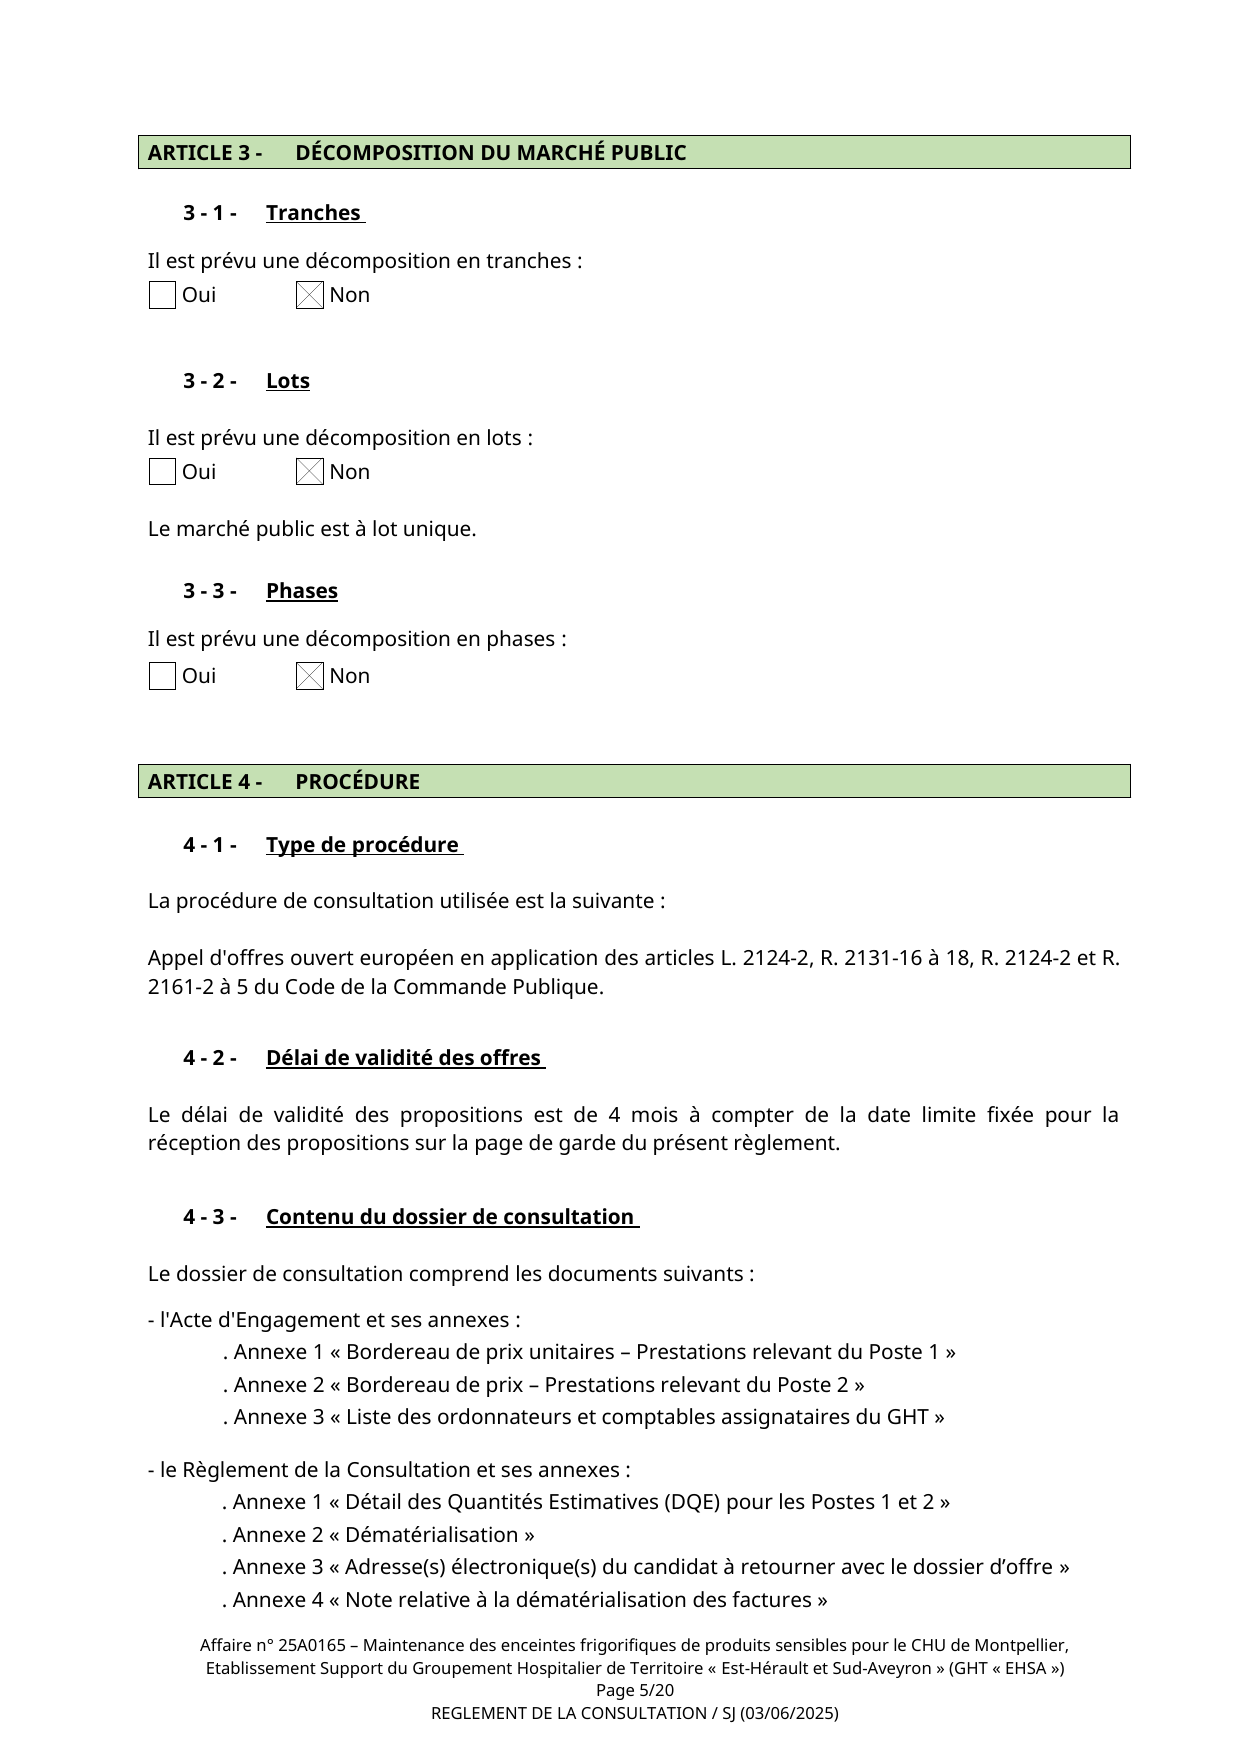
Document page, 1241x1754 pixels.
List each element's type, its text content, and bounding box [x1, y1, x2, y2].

text - le Règlement de la Consultation et ses annexes : [148, 1455, 1122, 1483]
subtitle Type de procédure [183, 830, 1122, 858]
subtitle Phases [183, 576, 1122, 604]
text Appel d'offres ouvert européen en application des articles L. 2124-2, R. 2131-16 à 18, R. 2124-2 et R. 2161-2 à 5 du Code de la Commande Publique. [148, 943, 1122, 1000]
list . Annexe 2 « Dématérialisation » [222, 1520, 1122, 1548]
text . Annexe 1 « Bordereau de prix unitaires – Prestations relevant du Poste 1 » [223, 1337, 1122, 1366]
text Oui Non [148, 457, 296, 485]
text Le marché public est à lot unique. [148, 514, 1122, 542]
text Oui Non [148, 661, 1122, 690]
text - l'Acte d'Engagement et ses annexes : [148, 1305, 1122, 1333]
text Il est prévu une décomposition en tranches : [148, 246, 1122, 275]
subtitle Délai de validité des offres [183, 1043, 1122, 1071]
text La procédure de consultation utilisée est la suivante : [148, 887, 1122, 915]
text Le dossier de consultation comprend les documents suivants : [148, 1259, 1122, 1288]
text Le délai de validité des propositions est de 4 mois à compter de la date limite fixée pour la réception des propositions sur la page de garde du présent règlement. [148, 1100, 1122, 1157]
text Il est prévu une décomposition en phases : [148, 624, 1122, 653]
text Oui Non [148, 280, 1122, 309]
text Oui Non [323, 457, 1122, 485]
subtitle Tranches [183, 198, 1122, 226]
title Décomposition du marché public [139, 136, 1130, 168]
text Il est prévu une décomposition en lots : [148, 423, 1122, 451]
subtitle Lots [183, 366, 1122, 394]
text . Annexe 3 « Liste des ordonnateurs et comptables assignataires du GHT » [223, 1402, 1122, 1431]
list . Annexe 1 « Détail des Quantités Estimatives (DQE) pour les Postes 1 et 2 » [222, 1487, 1122, 1516]
list . Annexe 3 « Adresse(s) électronique(s) du candidat à retourner avec le dossier d’offre » [222, 1552, 1122, 1581]
list . Annexe 4 « Note relative à la dématérialisation des factures » [222, 1585, 1122, 1613]
text . Annexe 2 « Bordereau de prix – Prestations relevant du Poste 2 » [223, 1370, 1122, 1398]
subtitle Contenu du dossier de consultation [183, 1202, 1122, 1231]
title Procédure [139, 765, 1130, 797]
